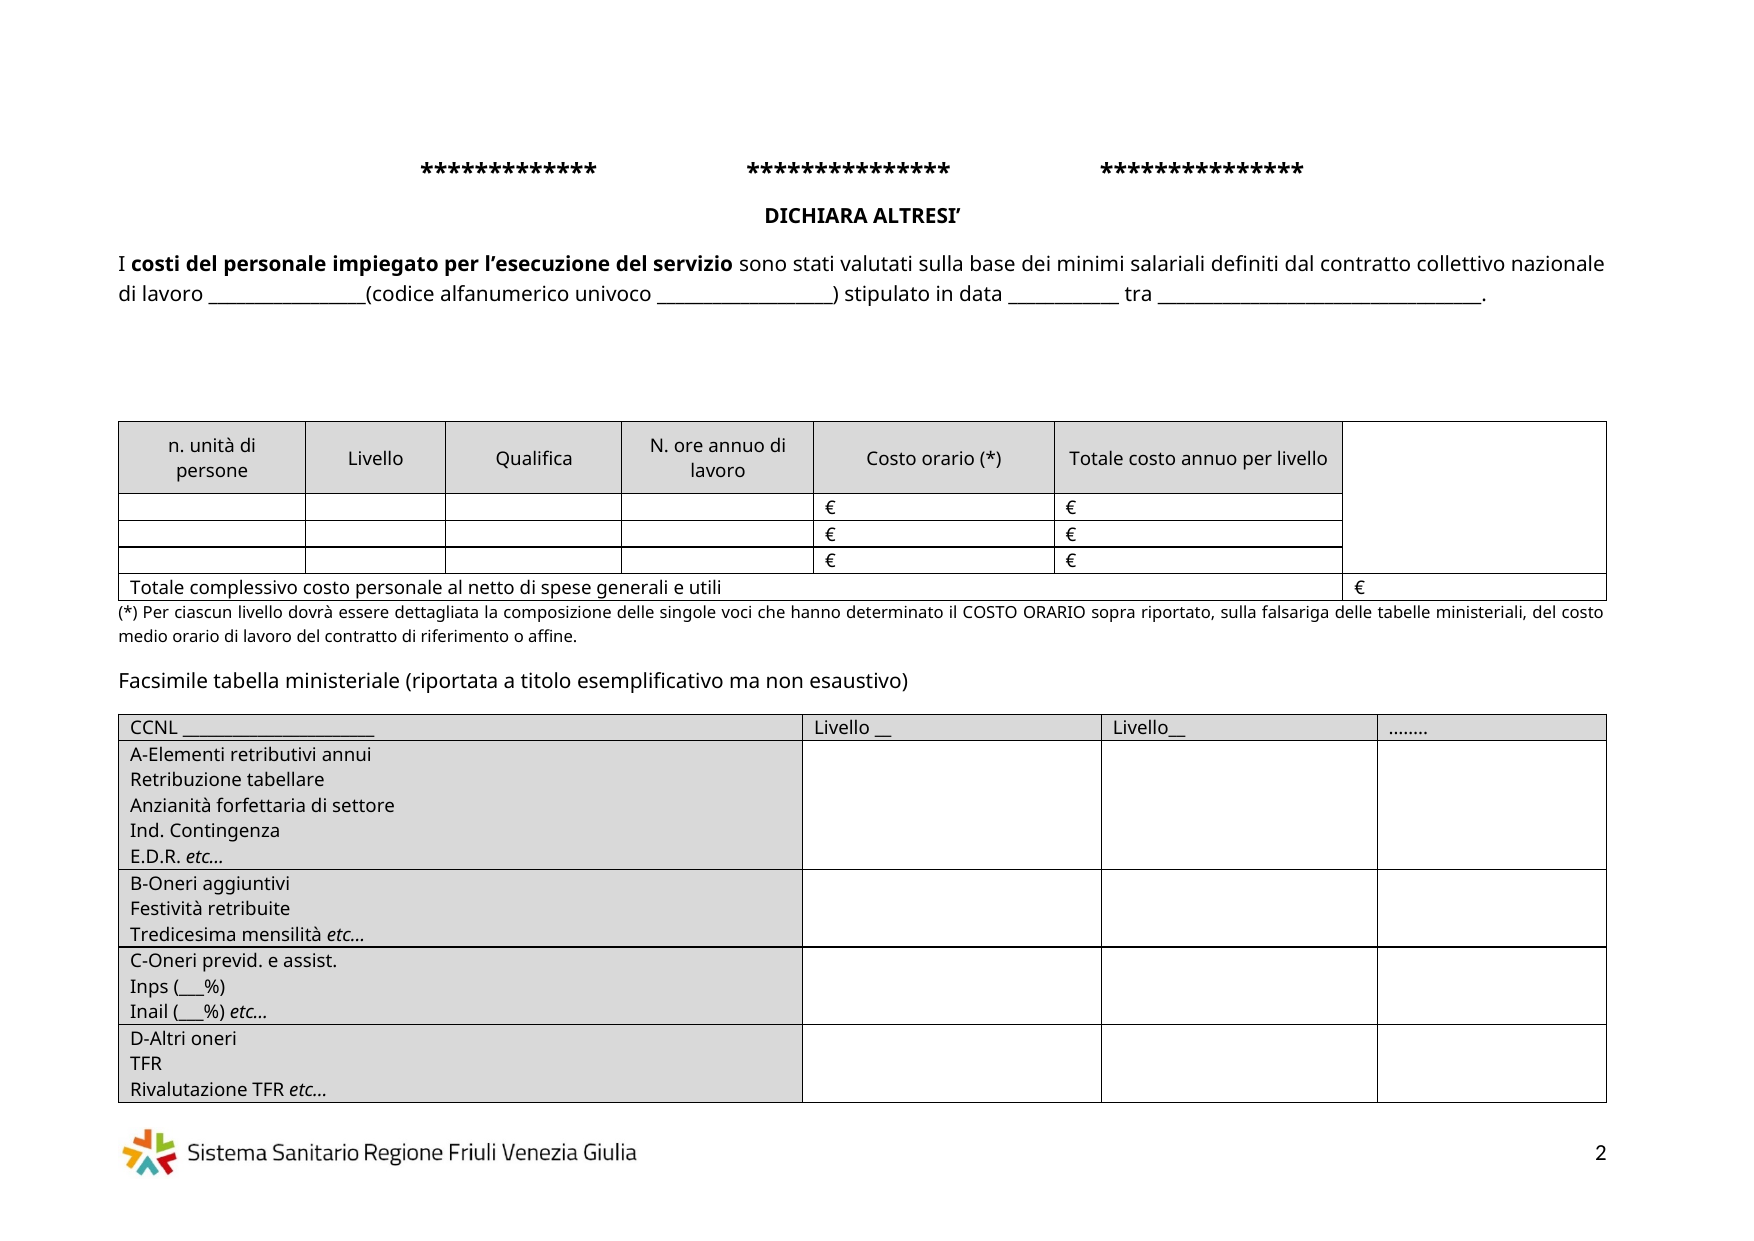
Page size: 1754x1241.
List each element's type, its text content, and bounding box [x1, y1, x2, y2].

table_cell [1378, 1025, 1606, 1102]
table_header …….. [1378, 715, 1606, 740]
table_cell [1378, 870, 1606, 946]
table_cell € [814, 521, 1054, 546]
table_cell € [1343, 574, 1606, 599]
text Facsimile tabella ministeriale (riportata a titolo esemplificativo ma non esaustivo) [118, 666, 1606, 695]
table_header n. unità di persone [119, 422, 305, 493]
table_cell [306, 494, 445, 520]
table_cell [1378, 741, 1606, 869]
table_cell A-Elementi retributivi annui Retribuzione tabellare Anzianità forfettaria di settore Ind. Contingenza E.D.R. etc… [119, 741, 802, 869]
table_header Livello__ [1102, 715, 1377, 740]
table_cell B-Oneri aggiuntivi Festività retribuite Tredicesima mensilità etc… [119, 870, 802, 946]
table_cell [306, 521, 445, 546]
table_cell [119, 521, 305, 546]
table_cell [803, 948, 1101, 1024]
table_cell [622, 521, 813, 546]
table_header Costo orario (*) [814, 422, 1054, 493]
table_header Livello __ [803, 715, 1101, 740]
table_cell [1343, 493, 1606, 573]
table_cell D-Altri oneri TFR Rivalutazione TFR etc… [119, 1025, 802, 1102]
table_cell € [1055, 548, 1342, 573]
table_cell C-Oneri previd. e assist. Inps (___%) Inail (___%) etc… [119, 948, 802, 1024]
text I costi del personale impiegato per l’esecuzione del servizio sono stati valutati sulla base dei minimi salariali definiti dal contratto collettivo nazionale di lavoro _________________(codice alfanumerico univoco ___________________) stipulato in data ____________ tra ___________________________________. [118, 249, 1606, 308]
table_cell € [814, 548, 1054, 573]
table_cell [803, 741, 1101, 869]
table_header N. ore annuo di lavoro [622, 422, 813, 493]
table_cell [1102, 1025, 1377, 1102]
table_cell [119, 494, 305, 520]
table_cell [306, 548, 445, 573]
text DICHIARA ALTRESI’ [118, 201, 1606, 230]
table_header CCNL _______________________ [119, 715, 802, 740]
table_cell Totale complessivo costo personale al netto di spese generali e utili [119, 574, 1342, 599]
table_cell [803, 1025, 1101, 1102]
table_cell [1102, 948, 1377, 1024]
table_cell € [1055, 521, 1342, 546]
table_cell € [1055, 494, 1342, 520]
table_cell [803, 870, 1101, 946]
table_cell [446, 494, 621, 520]
table_cell [1102, 741, 1377, 869]
table_header Qualifica [446, 422, 621, 493]
table_cell [446, 548, 621, 573]
table_cell € [814, 494, 1054, 520]
table_cell [622, 548, 813, 573]
table_header [1343, 422, 1606, 493]
picture [118, 1127, 646, 1179]
table_cell [1378, 948, 1606, 1024]
table_cell [446, 521, 621, 546]
table_cell [622, 494, 813, 520]
table_cell [119, 548, 305, 573]
table_header Livello [306, 422, 445, 493]
text ************* *************** *************** [118, 155, 1606, 189]
table_cell [1102, 870, 1377, 946]
text (*) Per ciascun livello dovrà essere dettagliata la composizione delle singole voci che hanno determinato il COSTO ORARIO sopra riportato, sulla falsariga delle tabelle ministeriali, del costo medio orario di lavoro del contratto di riferimento o affine. [118, 601, 1606, 648]
table_header Totale costo annuo per livello [1055, 422, 1342, 493]
